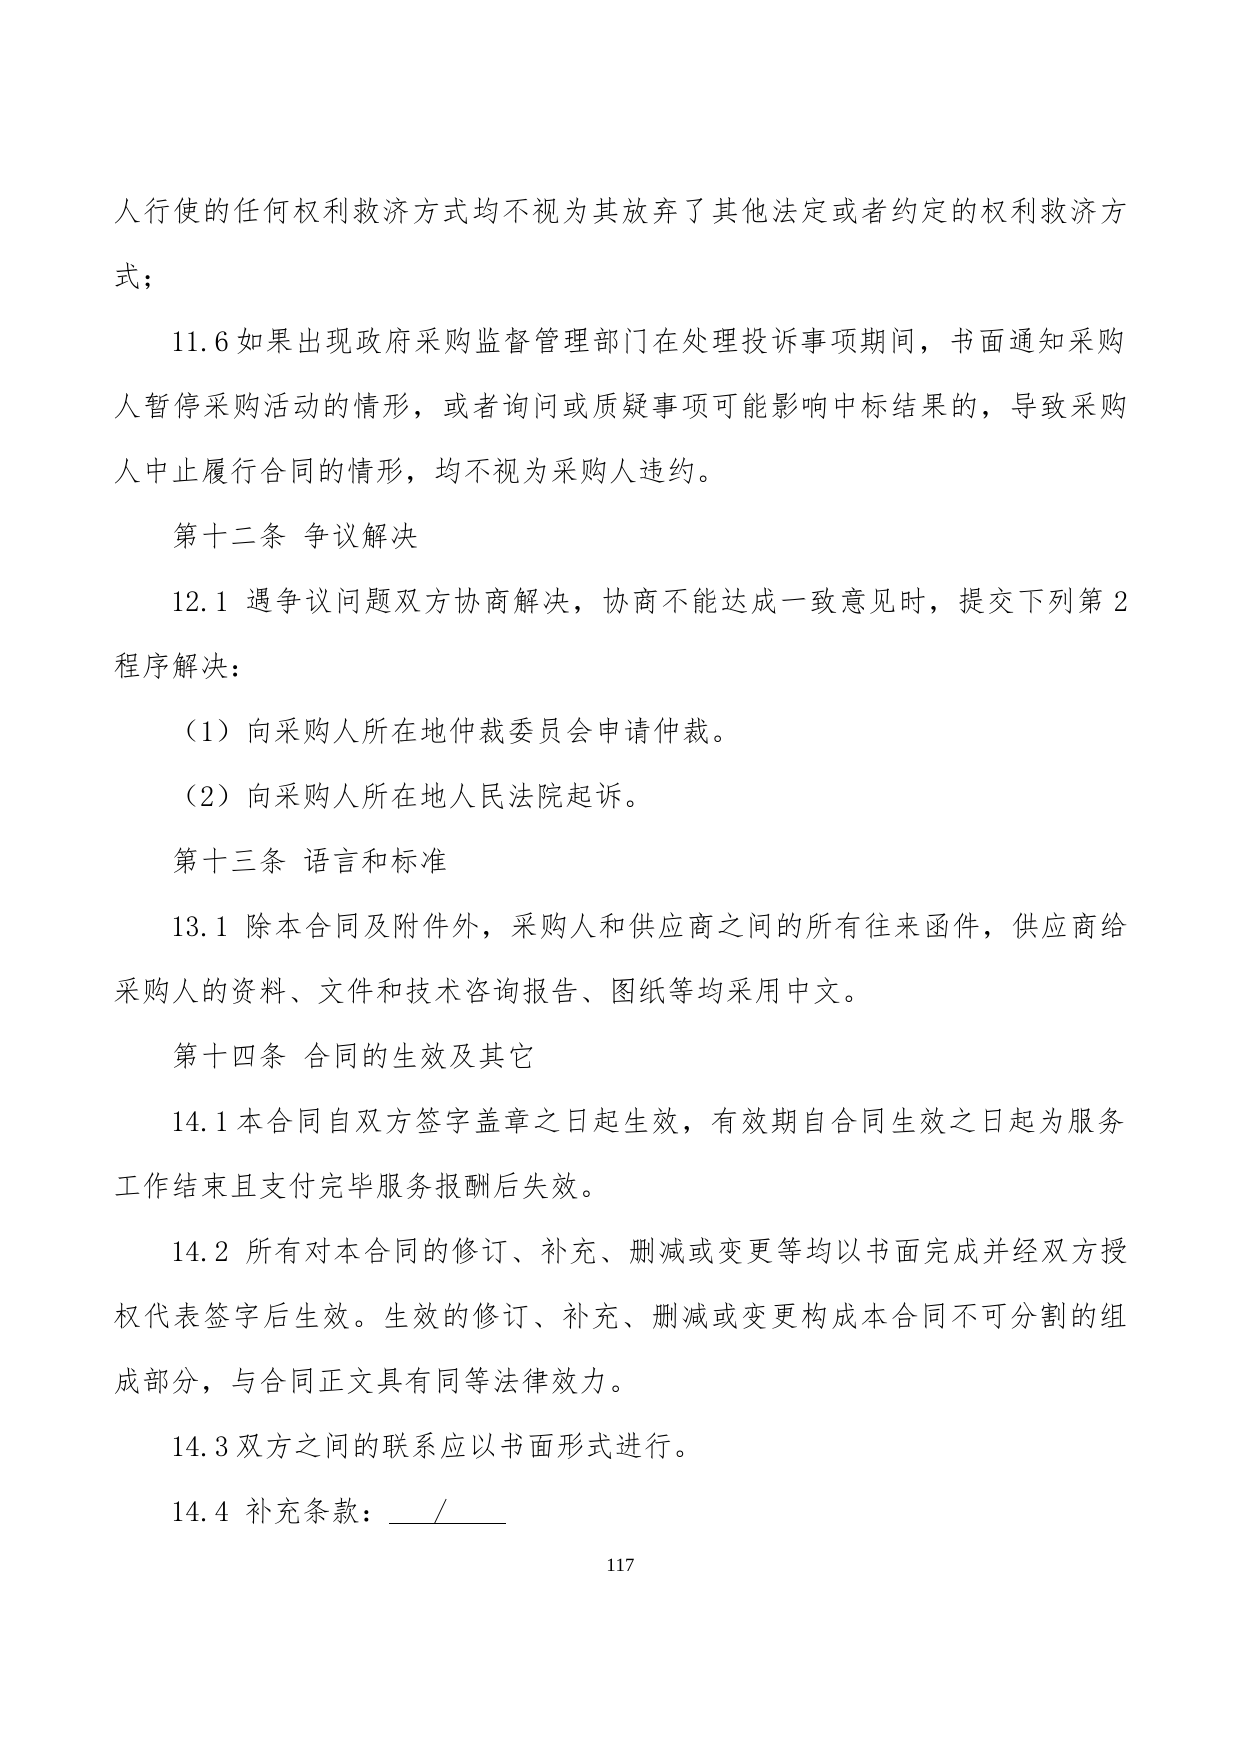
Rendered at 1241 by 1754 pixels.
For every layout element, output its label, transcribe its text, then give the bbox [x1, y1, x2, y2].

text 13.1 除本合同及附件外，采购人和供应商之间的所有往来函件，供应商给采购人的资料、文件和技术咨询报告、图纸等均采用中文。 [112, 891, 1128, 1021]
text 第十二条 争议解决 [112, 501, 1128, 566]
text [112, 176, 1128, 306]
text （1）向采购人所在地仲裁委员会申请仲裁。 [112, 696, 1128, 761]
text 14.2 所有对本合同的修订、补充、删减或变更等均以书面完成并经双方授权代表签字后生效。生效的修订、补充、删减或变更构成本合同不可分割的组成部分，与合同正文具有同等法律效力。 [112, 1216, 1128, 1411]
text （2）向采购人所在地人民法院起诉。 [112, 761, 1128, 826]
text 11.6如果出现政府采购监督管理部门在处理投诉事项期间，书面通知采购人暂停采购活动的情形，或者询问或质疑事项可能影响中标结果的，导致采购人中止履行合同的情形，均不视为采购人违约。 [112, 306, 1128, 501]
text 14.1本合同自双方签字盖章之日起生效，有效期自合同生效之日起为服务工作结束且支付完毕服务报酬后失效。 [112, 1086, 1128, 1216]
text 14.3双方之间的联系应以书面形式进行。 [112, 1411, 1128, 1476]
text 14.4 补充条款： / [112, 1476, 1128, 1541]
text 第十四条 合同的生效及其它 [112, 1021, 1128, 1086]
text 12.1 遇争议问题双方协商解决，协商不能达成一致意见时，提交下列第2程序解决： [112, 566, 1128, 696]
text 第十三条 语言和标准 [112, 826, 1128, 891]
